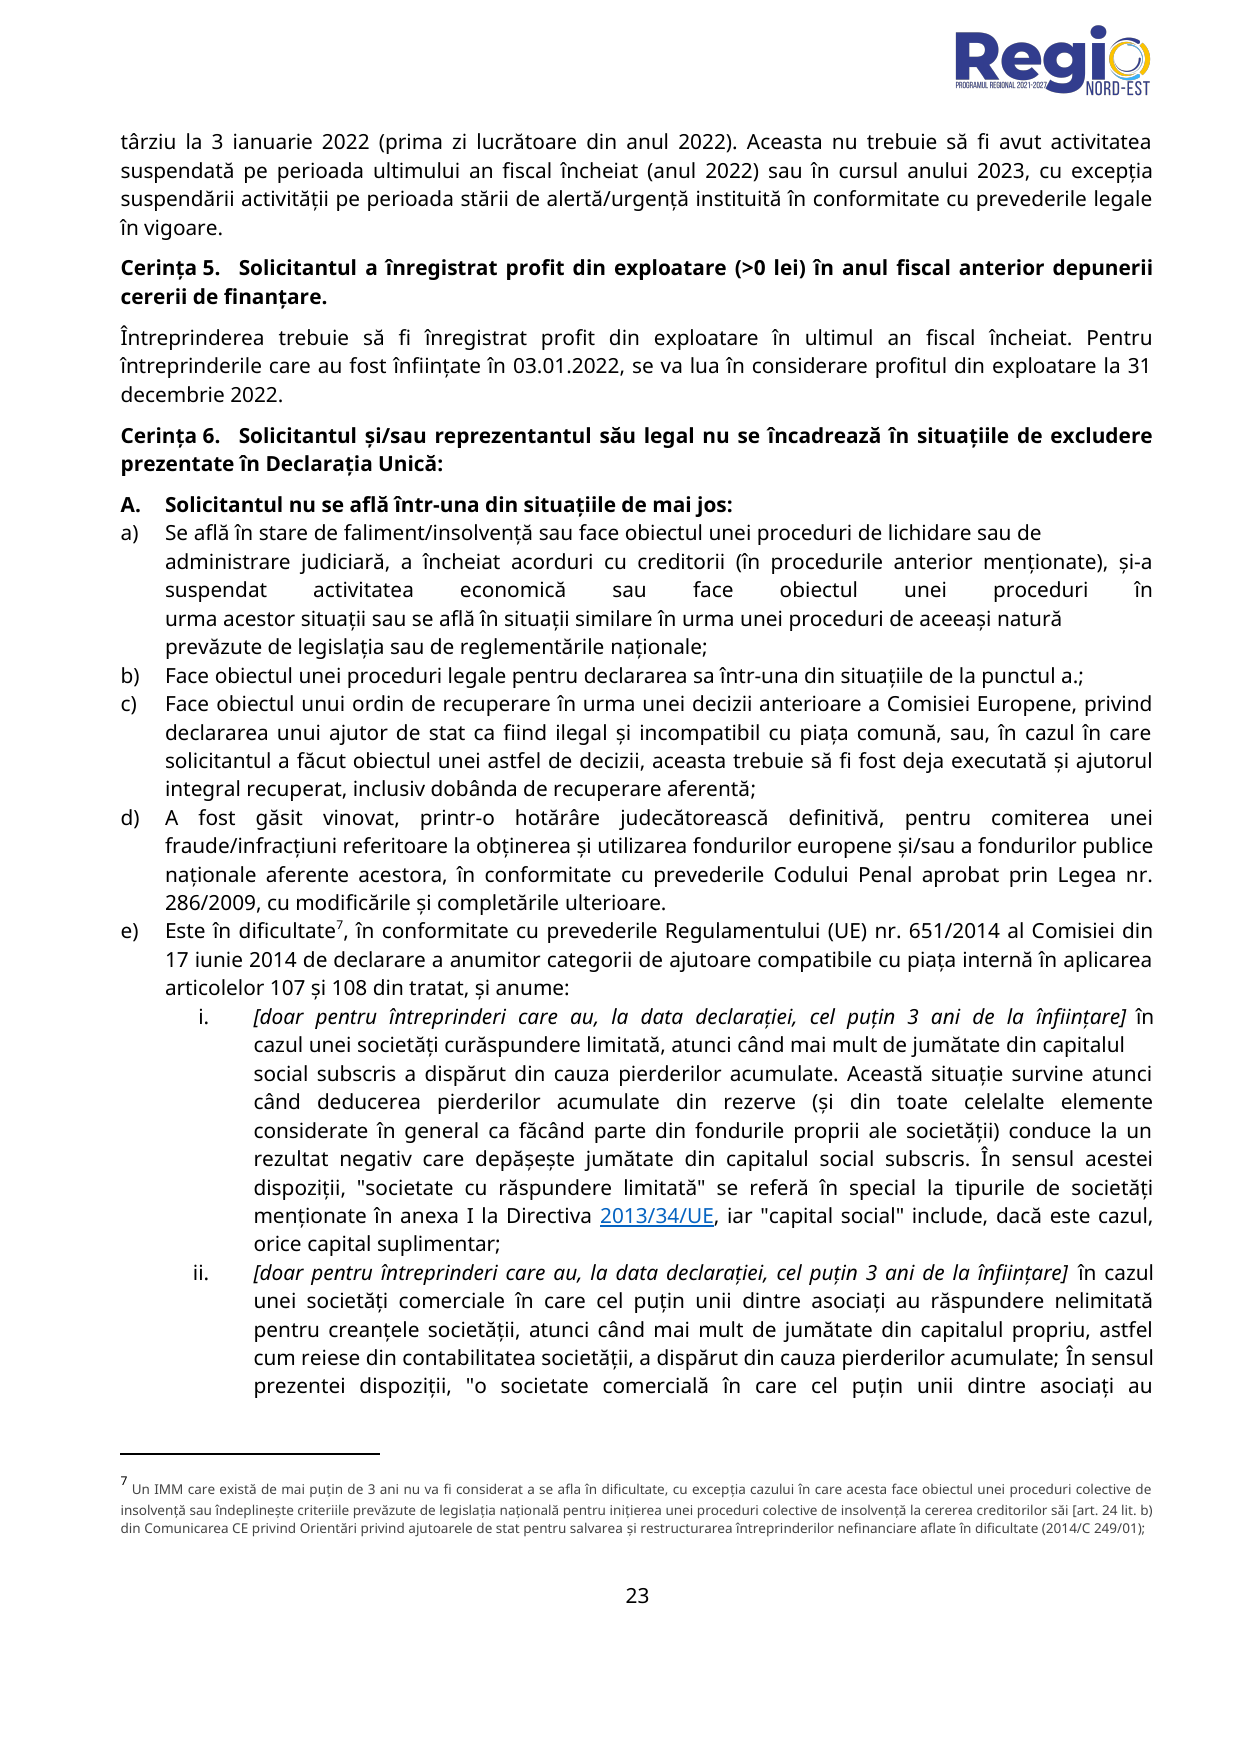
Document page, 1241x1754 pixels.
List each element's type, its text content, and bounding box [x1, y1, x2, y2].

list Este în dificultate, în conformitate cu prevederile Regulamentului (UE) nr. 651/2014 al Comisiei din 17 iunie 2014 de declarare a anumitor categorii de ajutoare compatibile cu piața internă în aplicarea articolelor 107 și 108 din tratat, și anume: [120, 917, 1154, 1002]
list A fost găsit vinovat, printr-o hotărâre judecătorească definitivă, pentru comiterea unei fraude/infracțiuni referitoare la obținerea și utilizarea fondurilor europene și/sau a fondurilor publice naționale aferente acestora, în conformitate cu prevederile Codului Penal aprobat prin Legea nr. 286/2009, cu modificările și completările ulterioare. [120, 803, 1154, 917]
text Întreprinderea trebuie să fi înregistrat profit din exploatare în ultimul an fiscal încheiat. Pentru întreprinderile care au fost înființate în 03.01.2022, se va lua în considerare profitul din exploatare la 31 decembrie 2022. [120, 323, 1154, 408]
list Solicitantul a înregistrat profit din exploatare (>0 lei) în anul fiscal anterior depunerii cererii de finanțare. [120, 253, 1154, 310]
list Se află în stare de faliment/insolvență sau face obiectul unei proceduri de lichidare sau de administrare judiciară, a încheiat acorduri cu creditorii (în procedurile anterior menționate), și-a suspendat activitatea economică sau face obiectul unei proceduri în urma acestor situații sau se află în situații similare în urma unei proceduri de aceeași natură prevăzute de legislația sau de reglementările naționale; [120, 518, 1154, 661]
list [209, 1258, 1154, 1400]
list Solicitantul nu se află într-una din situațiile de mai jos: [120, 490, 1154, 518]
list Face obiectul unei proceduri legale pentru declararea sa într-una din situațiile de la punctul a.; [120, 661, 1169, 689]
list Face obiectul unui ordin de recuperare în urma unei decizii anterioare a Comisiei Europene, privind declararea unui ajutor de stat ca fiind ilegal și incompatibil cu piața comună, sau, în cazul în care solicitantul a făcut obiectul unei astfel de decizii, aceasta trebuie să fi fost deja executată și ajutorul integral recuperat, inclusiv dobânda de recuperare aferentă; [120, 689, 1154, 803]
list Solicitantul și/sau reprezentantul său legal nu se încadrează în situațiile de excludere prezentate în Declarația Unică: [120, 421, 1154, 478]
list [doar pentru întreprinderi care au, la data declarației, cel puțin 3 ani de la înființare] în cazul unei societăți curăspundere limitată, atunci când mai mult de jumătate din capitalul social subscris a dispărut din cauza pierderilor acumulate. Această situație survine atunci când deducerea pierderilor acumulate din rezerve (și din toate celelalte elemente considerate în general ca făcând parte din fondurile proprii ale societății) conduce la un rezultat negativ care depășește jumătate din capitalul social subscris. În sensul acestei dispoziții, "societate cu răspundere limitată" se referă în special la tipurile de societăți menționate în anexa I la Directiva 2013/34/UE, iar "capital social" include, dacă este cazul, orice capital suplimentar; [209, 1002, 1154, 1258]
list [120, 127, 1154, 241]
picture [952, 20, 1154, 99]
